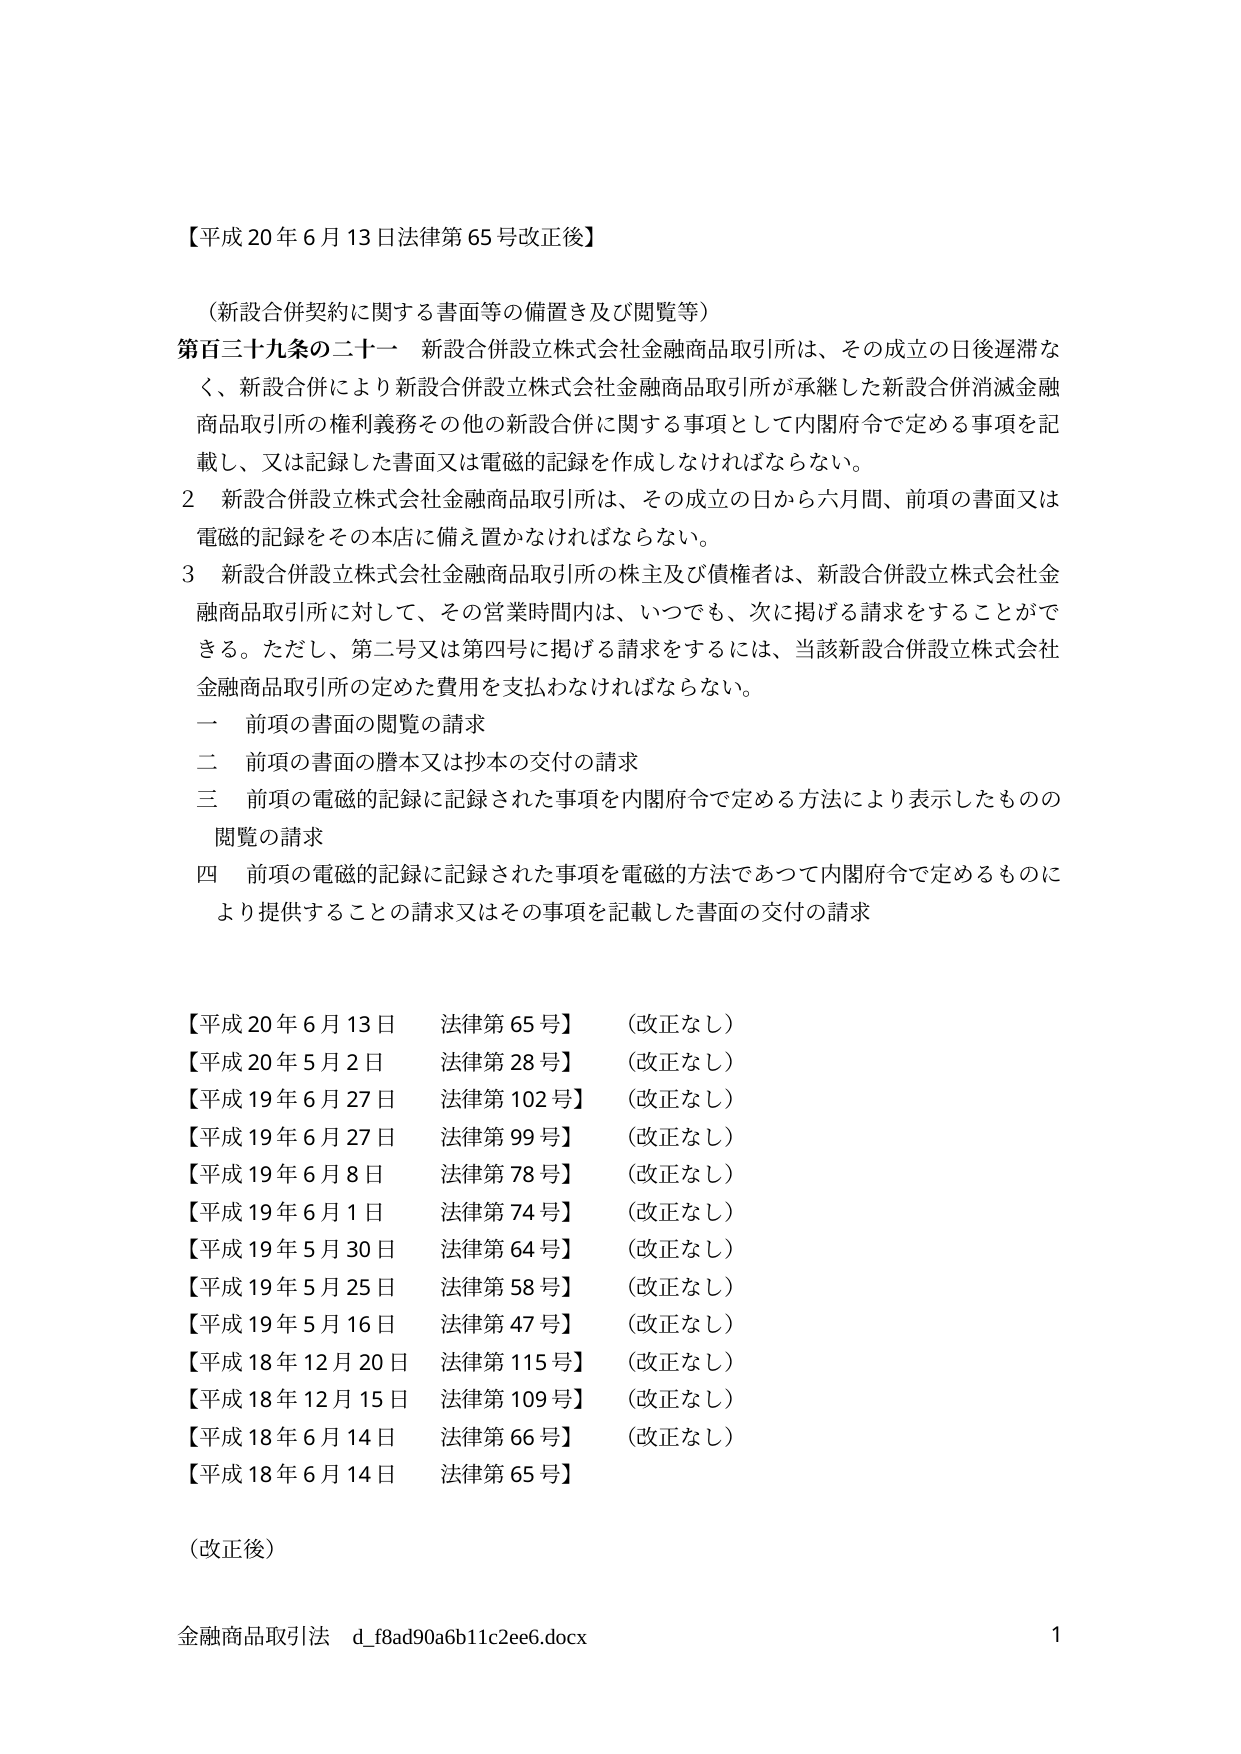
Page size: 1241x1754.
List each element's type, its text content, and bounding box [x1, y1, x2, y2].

text 【平成18年12月20日 法律第115号】 （改正なし） [177, 1342, 1063, 1379]
text 【平成19年5月30日 法律第64号】 （改正なし） [177, 1229, 1063, 1267]
text 【平成18年6月14日 法律第65号】 [177, 1454, 1063, 1492]
text （改正後） [177, 1529, 1063, 1567]
text 二 前項の書面の謄本又は抄本の交付の請求 [196, 742, 1063, 779]
text 【平成20年6月13日 法律第65号】 （改正なし） [177, 1004, 1063, 1042]
text ３ 新設合併設立株式会社金融商品取引所の株主及び債権者は、新設合併設立株式会社金融商品取引所に対して、その営業時間内は、いつでも、次に掲げる請求をすることができる。ただし、第二号又は第四号に掲げる請求をするには、当該新設合併設立株式会社金融商品取引所の定めた費用を支払わなければならない。 [177, 554, 1063, 704]
text 【平成19年6月1日 法律第74号】 （改正なし） [177, 1192, 1063, 1229]
text 【平成20年5月2日 法律第28号】 （改正なし） [177, 1042, 1063, 1079]
text 第百三十九条の二十一 新設合併設立株式会社金融商品取引所は、その成立の日後遅滞なく、新設合併により新設合併設立株式会社金融商品取引所が承継した新設合併消滅金融商品取引所の権利義務その他の新設合併に関する事項として内閣府令で定める事項を記載し、又は記録した書面又は電磁的記録を作成しなければならない。 [177, 329, 1063, 479]
text 一 前項の書面の閲覧の請求 [196, 704, 1063, 742]
text 【平成19年5月25日 法律第58号】 （改正なし） [177, 1267, 1063, 1304]
text 【平成18年6月14日 法律第66号】 （改正なし） [177, 1417, 1063, 1454]
text ２ 新設合併設立株式会社金融商品取引所は、その成立の日から六月間、前項の書面又は電磁的記録をその本店に備え置かなければならない。 [177, 479, 1063, 554]
text （新設合併契約に関する書面等の備置き及び閲覧等） [196, 292, 1063, 329]
text 【平成20年6月13日法律第65号改正後】 [177, 217, 1063, 254]
text 【平成19年6月8日 法律第78号】 （改正なし） [177, 1154, 1063, 1192]
text 【平成19年5月16日 法律第47号】 （改正なし） [177, 1304, 1063, 1342]
text 【平成19年6月27日 法律第99号】 （改正なし） [177, 1117, 1063, 1154]
text 三 前項の電磁的記録に記録された事項を内閣府令で定める方法により表示したものの閲覧の請求 [196, 779, 1063, 854]
text 四 前項の電磁的記録に記録された事項を電磁的方法であつて内閣府令で定めるものにより提供することの請求又はその事項を記載した書面の交付の請求 [196, 854, 1063, 929]
text 【平成19年6月27日 法律第102号】 （改正なし） [177, 1079, 1063, 1117]
text 【平成18年12月15日 法律第109号】 （改正なし） [177, 1379, 1063, 1417]
